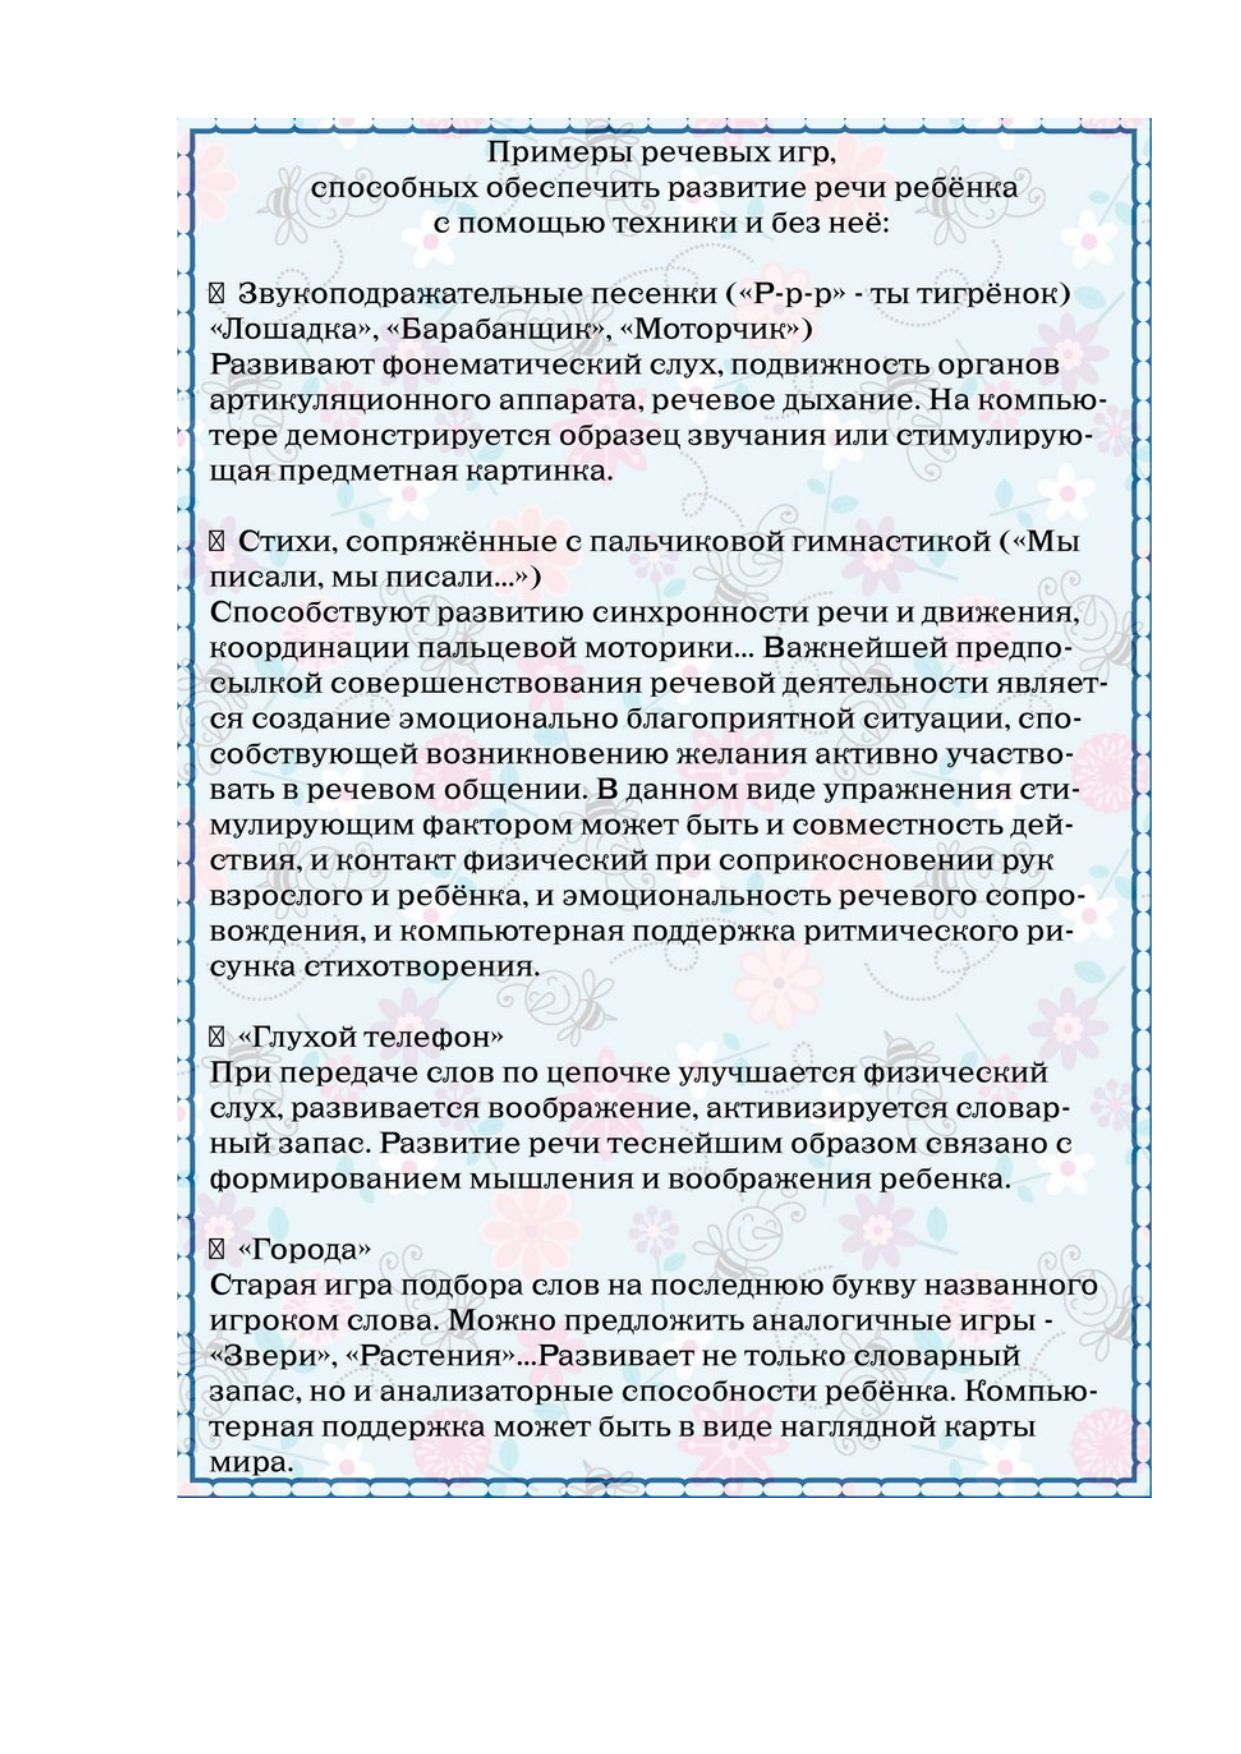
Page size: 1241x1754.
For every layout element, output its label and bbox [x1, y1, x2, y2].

picture [177, 118, 1152, 1498]
